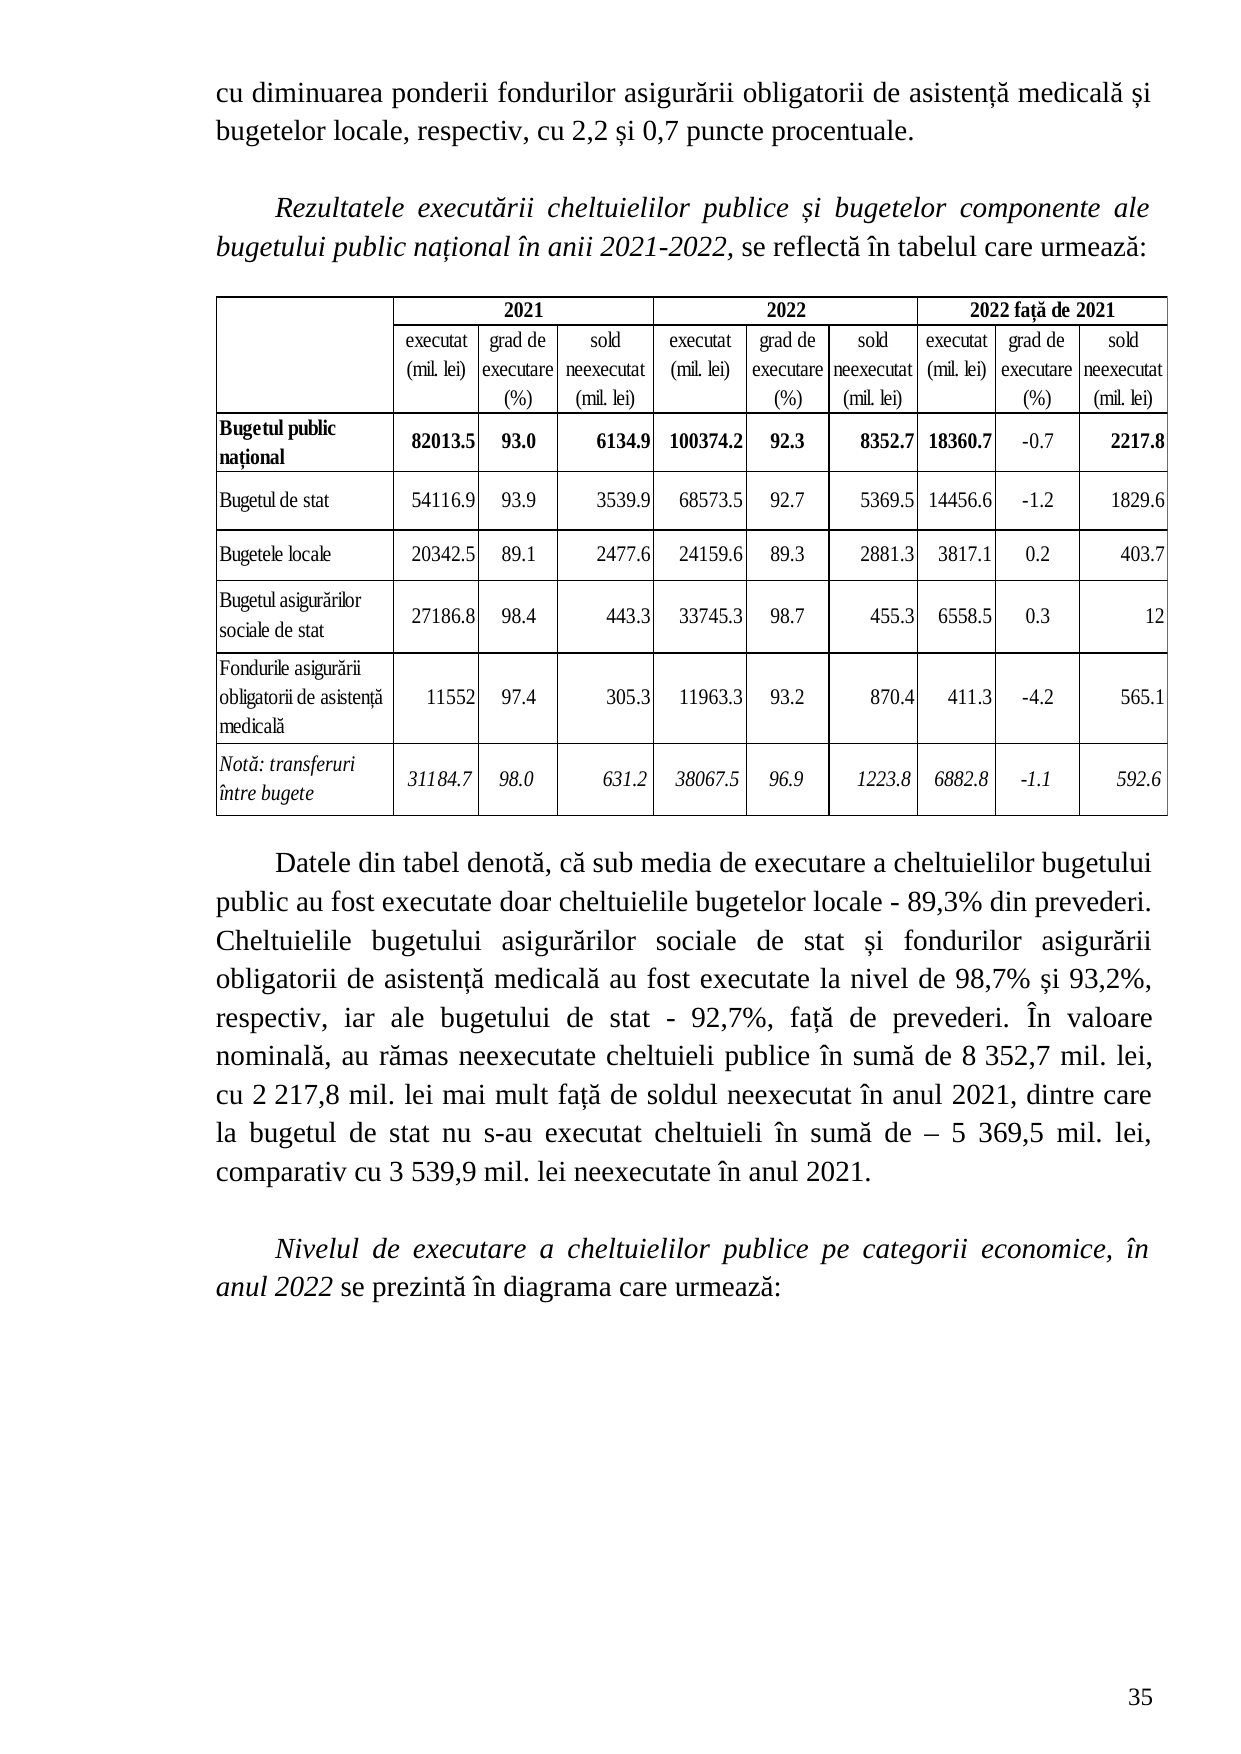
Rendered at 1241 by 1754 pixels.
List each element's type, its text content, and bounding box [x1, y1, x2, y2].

text Datele din tabel denotă, că sub media de executare a cheltuielilor bugetului public au fost executate doar cheltuielile bugetelor locale - 89,3% din prevederi. Cheltuielile bugetului asigurărilor sociale de stat și fondurilor asigurării obligatorii de asistență medicală au fost executate la nivel de 98,7% și 93,2%, respectiv, iar ale bugetului de stat - 92,7%, față de prevederi. În valoare nominală, au rămas neexecutate cheltuieli publice în sumă de 8 352,7 mil. lei, cu 2 217,8 mil. lei mai mult față de soldul neexecutat în anul 2021, dintre care la bugetul de stat nu s-au executat cheltuieli în sumă de – 5 369,5 mil. lei, comparativ cu 3 539,9 mil. lei neexecutate în anul 2021. [216, 846, 1153, 1187]
text Nivelul de executare a cheltuielilor publice pe categorii economice, în anul 2022 se prezintă în diagrama care urmează: [216, 1231, 1153, 1303]
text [216, 75, 1153, 147]
text Rezultatele executării cheltuielilor publice și bugetelor componente ale bugetului public național în anii 2021-2022, se reflectă în tabelul care urmează: [216, 191, 1153, 263]
